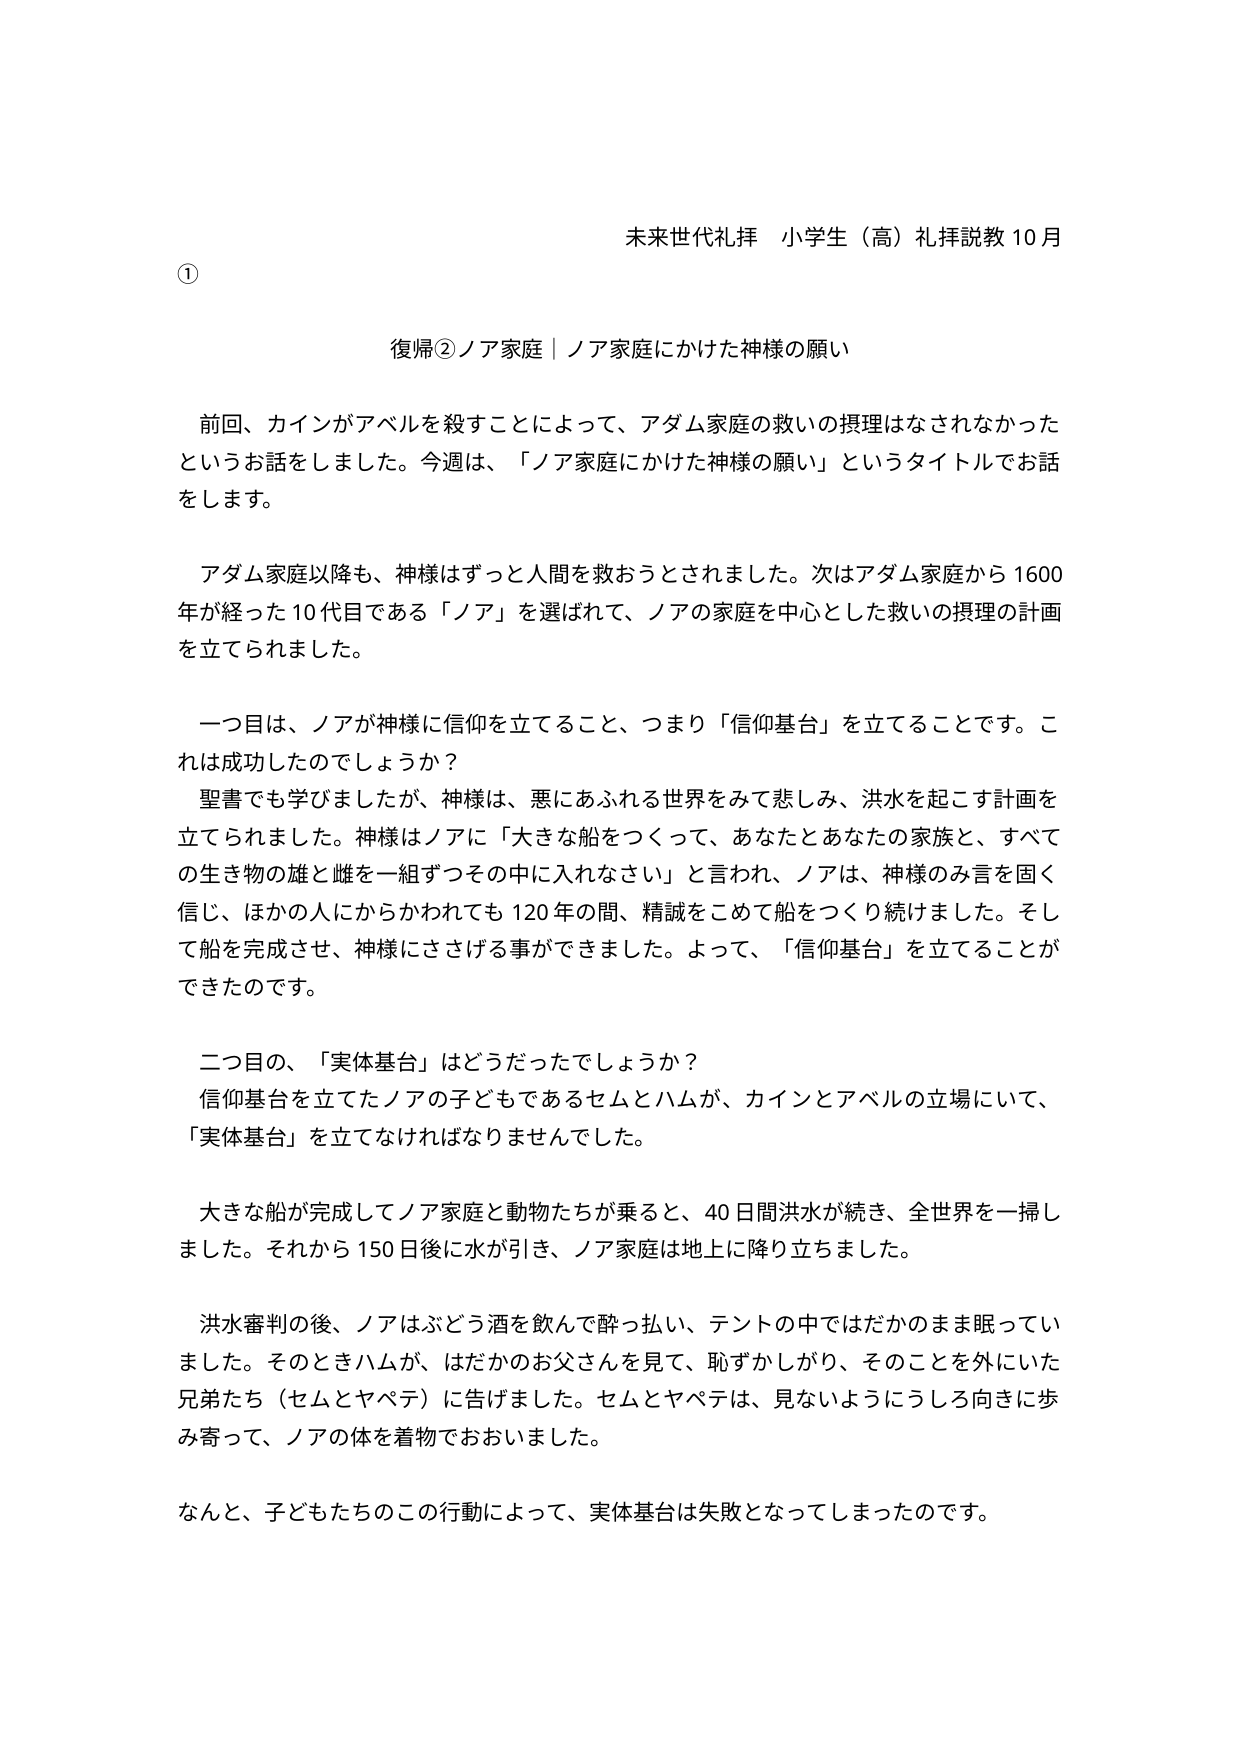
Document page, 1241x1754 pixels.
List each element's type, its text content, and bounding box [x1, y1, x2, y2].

text 一つ目は、ノアが神様に信仰を立てること、つまり「信仰基台」を立てることです。これは成功したのでしょうか？ [177, 704, 1063, 779]
text 聖書でも学びましたが、神様は、悪にあふれる世界をみて悲しみ、洪水を起こす計画を立てられました。神様はノアに「大きな船をつくって、あなたとあなたの家族と、すべての生き物の雄と雌を一組ずつその中に入れなさい」と言われ、ノアは、神様のみ言を固く信じ、ほかの人にからかわれても120年の間、精誠をこめて船をつくり続けました。そして船を完成させ、神様にささげる事ができました。よって、「信仰基台」を立てることができたのです。 [177, 779, 1063, 1004]
text 復帰②ノア家庭｜ノア家庭にかけた神様の願い [177, 329, 1063, 367]
text 未来世代礼拝 小学生（高）礼拝説教10月➀ [177, 217, 1063, 292]
text 洪水審判の後、ノアはぶどう酒を飲んで酔っ払い、テントの中ではだかのまま眠っていました。そのときハムが、はだかのお父さんを見て、恥ずかしがり、そのことを外にいた兄弟たち（セムとヤペテ）に告げました。セムとヤペテは、見ないようにうしろ向きに歩み寄って、ノアの体を着物でおおいました。 [177, 1304, 1063, 1454]
text なんと、子どもたちのこの行動によって、実体基台は失敗となってしまったのです。 [177, 1492, 1063, 1529]
text 前回、カインがアベルを殺すことによって、アダム家庭の救いの摂理はなされなかったというお話をしました。今週は、「ノア家庭にかけた神様の願い」というタイトルでお話をします。 [177, 404, 1063, 517]
text 大きな船が完成してノア家庭と動物たちが乗ると、40日間洪水が続き、全世界を一掃しました。それから150日後に水が引き、ノア家庭は地上に降り立ちました。 [177, 1192, 1063, 1267]
text 信仰基台を立てたノアの子どもであるセムとハムが、カインとアベルの立場にいて、「実体基台」を立てなければなりませんでした。 [177, 1079, 1063, 1154]
text アダム家庭以降も、神様はずっと人間を救おうとされました。次はアダム家庭から1600年が経った10代目である「ノア」を選ばれて、ノアの家庭を中心とした救いの摂理の計画を立てられました。 [177, 554, 1063, 667]
text 二つ目の、「実体基台」はどうだったでしょうか？ [177, 1042, 1063, 1079]
